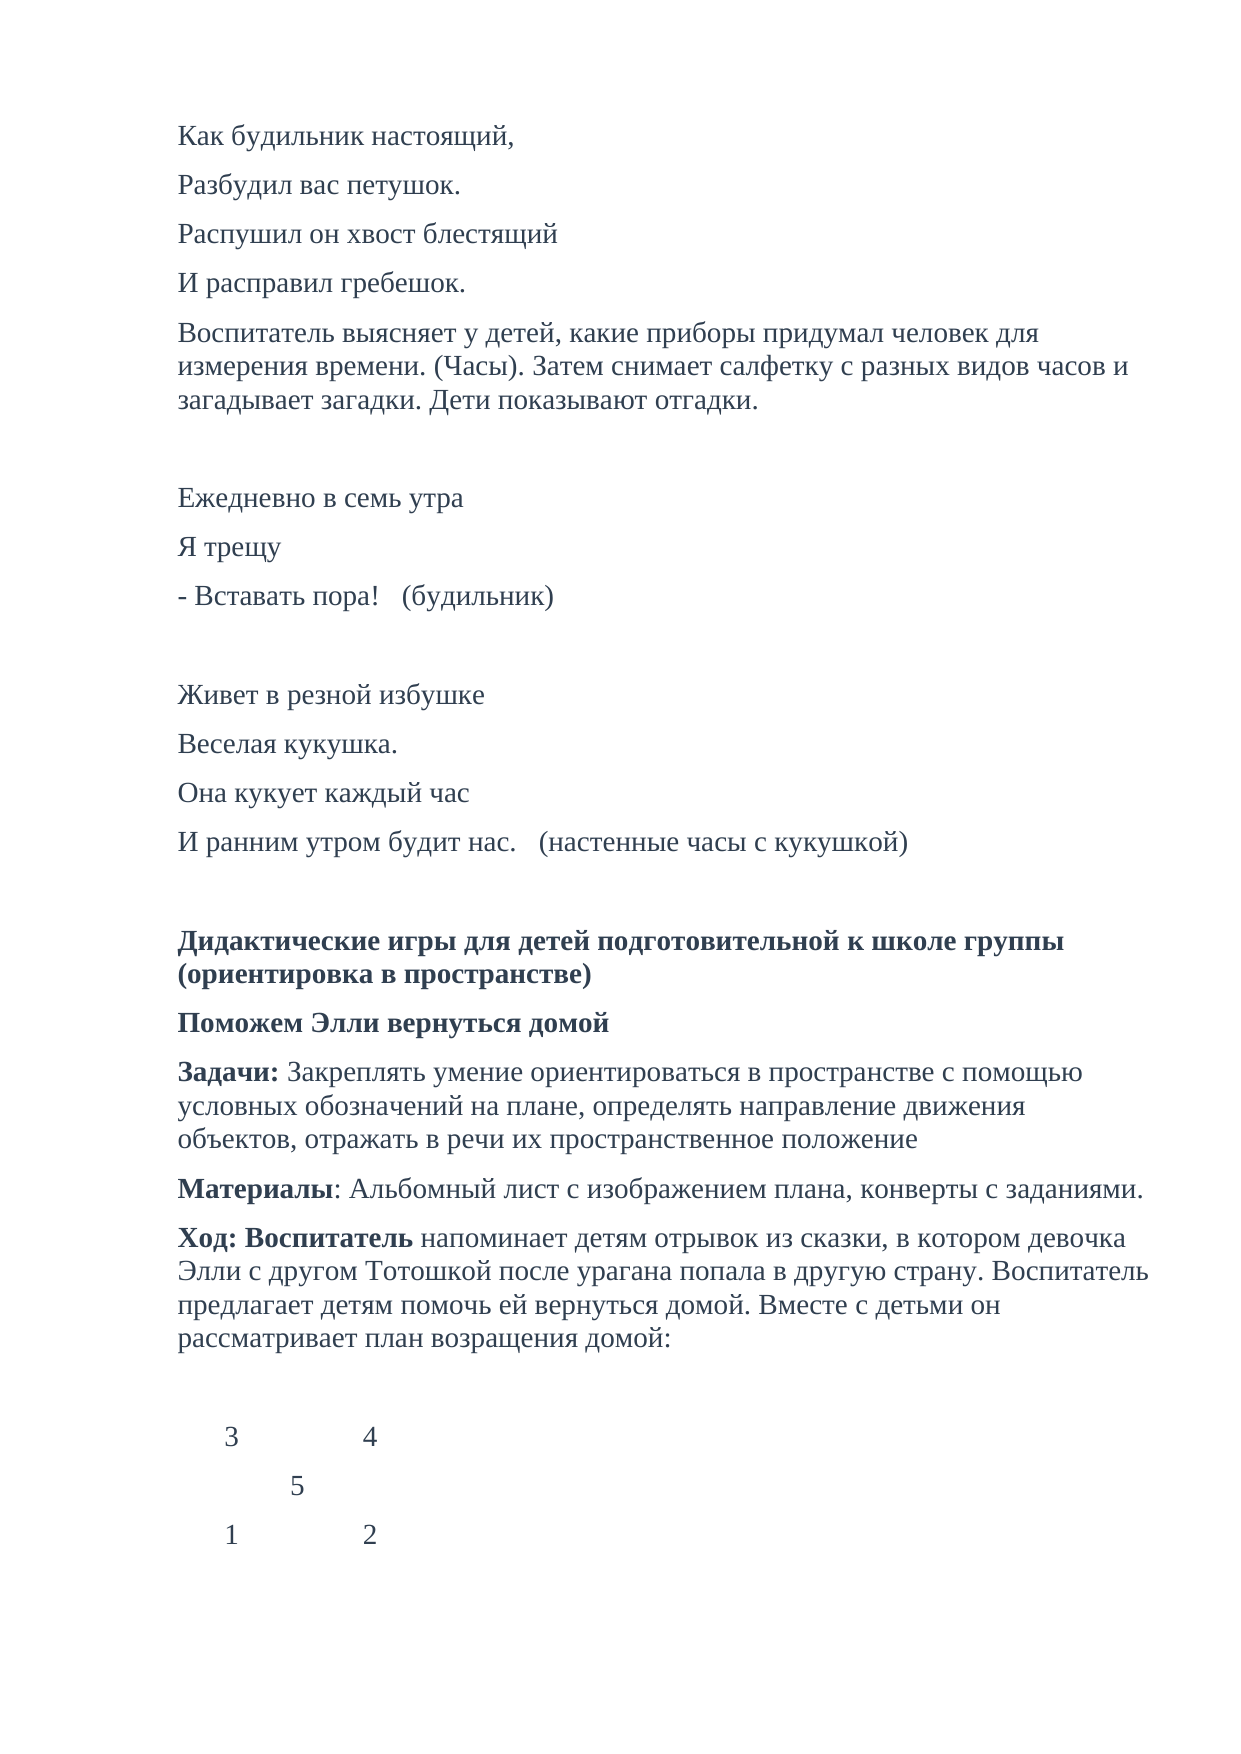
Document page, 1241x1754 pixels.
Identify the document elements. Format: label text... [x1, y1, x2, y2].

text Распушил он хвост блестящий [177, 216, 1152, 250]
text - Вставать пора! (будильник) [177, 578, 1152, 612]
text 1 2 [224, 1517, 1152, 1551]
text Я трещу [177, 529, 1152, 563]
text Веселая кукушка. [177, 726, 1152, 759]
text Как будильник настоящий, [177, 118, 1152, 152]
text Дидактические игры для детей подготовительной к школе группы (ориентировка в пространстве) [177, 923, 1152, 990]
text Разбудил вас петушок. [177, 167, 1152, 201]
text Воспитатель выясняет у детей, какие приборы придумал человек для измерения времени. (Часы). Затем снимает салфетку с разных видов часов и загадывает загадки. Дети показывают отгадки. [177, 315, 1152, 415]
text И ранним утром будит нас. (настенные часы с кукушкой) [177, 824, 1152, 858]
text Материалы: Альбомный лист с изображением плана, конверты с заданиями. [177, 1171, 1152, 1204]
text Задачи: Закреплять умение ориентироваться в пространстве с помощью условных обозначений на плане, определять направление движения объектов, отражать в речи их пространственное положение [177, 1054, 1152, 1155]
text 5 [224, 1468, 1152, 1502]
text И расправил гребешок. [177, 266, 1152, 299]
text Ход: Воспитатель напоминает детям отрывок из сказки, в котором девочка Элли с другом Тотошкой после урагана попала в другую страну. Воспитатель предлагает детям помочь ей вернуться домой. Вместе с детьми он рассматривает план возращения домой: [177, 1220, 1152, 1354]
text Поможем Элли вернуться домой [177, 1005, 1152, 1039]
text Она кукует каждый час [177, 775, 1152, 809]
text 3 4 [224, 1419, 1152, 1452]
text Ежедневно в семь утра [177, 480, 1152, 514]
text Живет в резной избушке [177, 677, 1152, 710]
